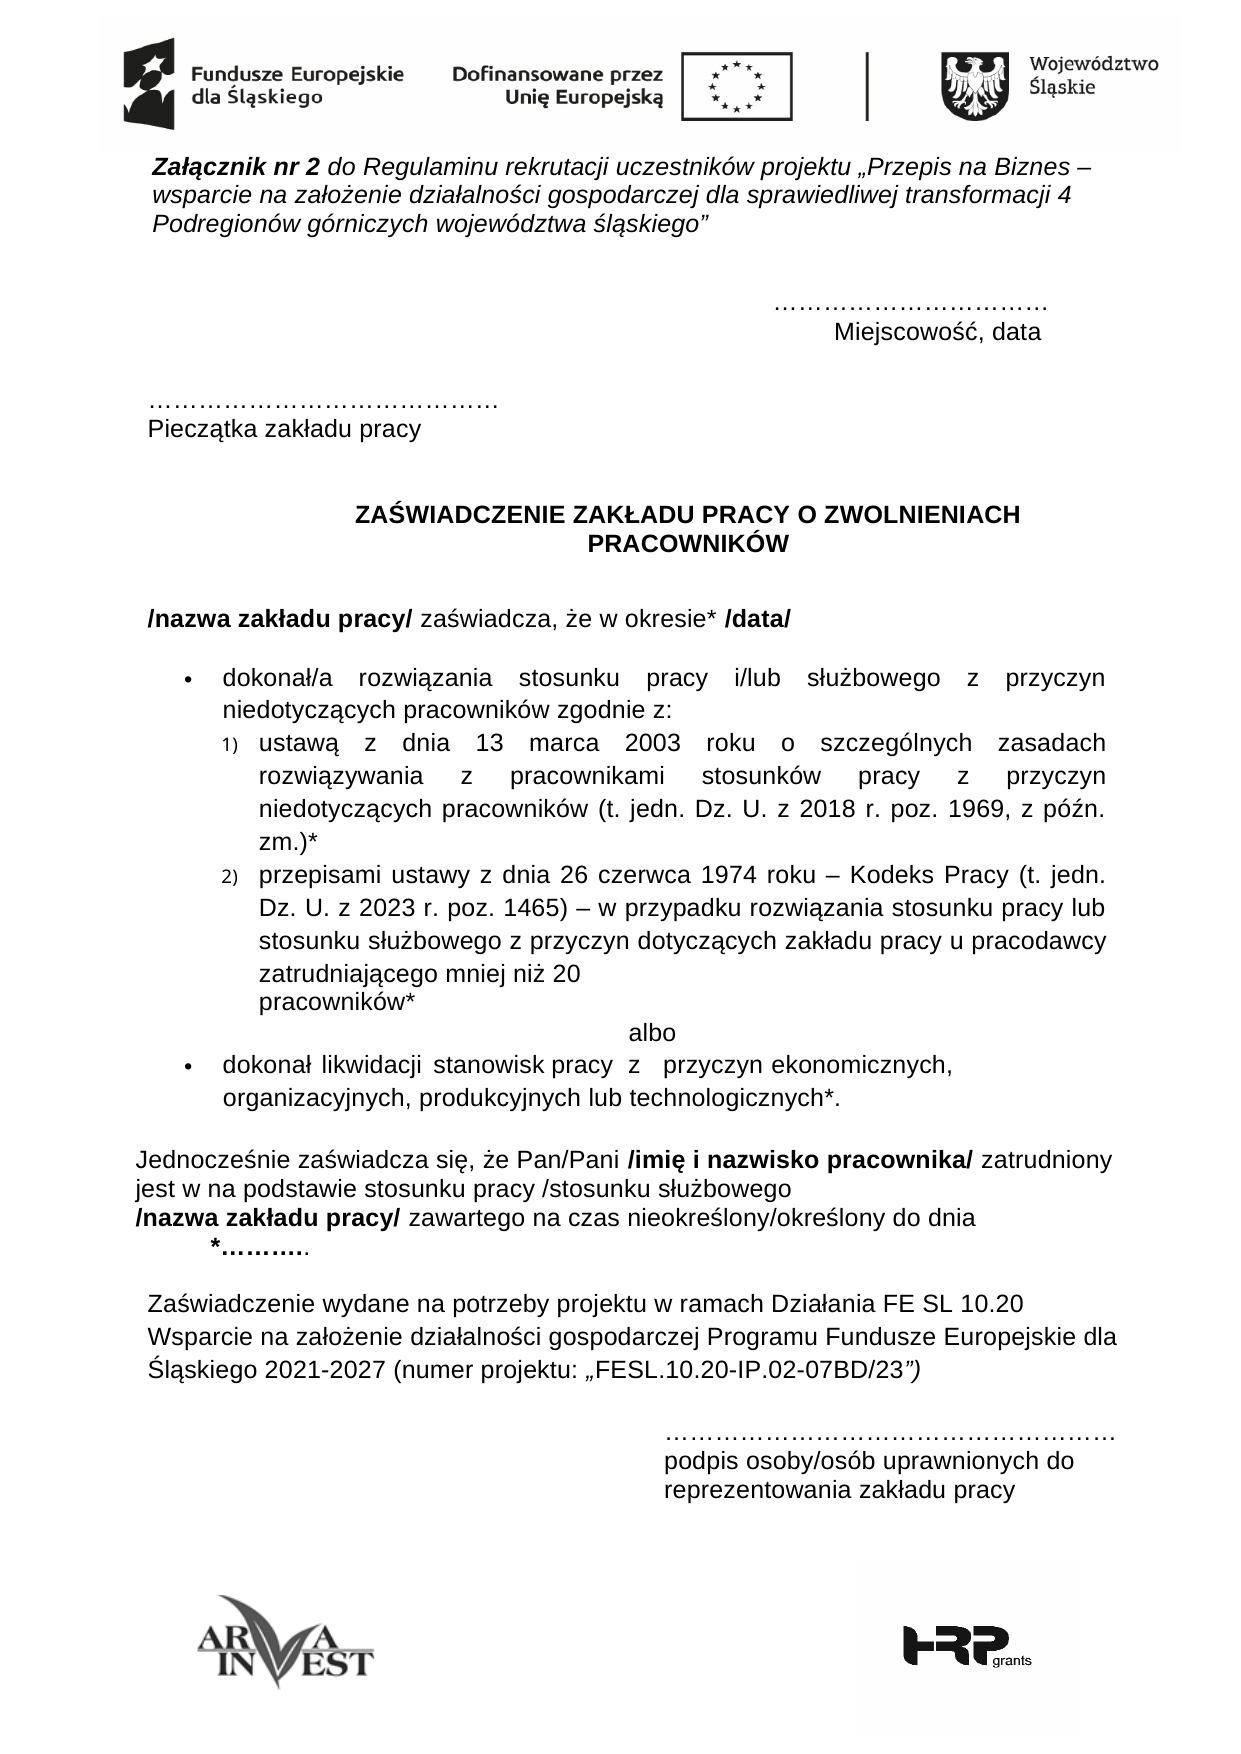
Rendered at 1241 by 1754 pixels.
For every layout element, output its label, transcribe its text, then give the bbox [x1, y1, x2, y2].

text …………………………………… [147, 385, 1119, 414]
picture [99, 15, 1182, 152]
picture [855, 1558, 1081, 1735]
text albo [185, 1018, 1119, 1047]
text ……………………………………………… podpis osoby/osób uprawnionych do reprezentowania zakładu pracy [664, 1417, 1119, 1503]
picture [197, 1595, 391, 1697]
text Pieczątka zakładu pracy [147, 414, 1119, 443]
list ustawą z dnia 13 marca 2003 roku o szczególnych zasadach rozwiązywania z pracownikami stosunków pracy z przyczyn niedotyczących pracowników (t. jedn. Dz. U. z 2018 r. poz. 1969, z późn. zm.)* [221, 727, 1107, 855]
list przepisami ustawy z dnia 26 czerwca 1974 roku – Kodeks Pracy (t. jedn. Dz. U. z 2023 r. poz. 1465) – w przypadku rozwiązania stosunku pracy lub stosunku służbowego z przyczyn dotyczących zakładu pracy u pracodawcy zatrudniającego mniej niż 20 [221, 860, 1108, 988]
title ZAŚWIADCZENIE ZAKŁADU PRACY O ZWOLNIENIACH PRACOWNIKÓW [257, 500, 1119, 558]
text Zaświadczenie wydane na potrzeby projektu w ramach Działania FE SL 10.20 Wsparcie na założenie działalności gospodarczej Programu Fundusze Europejskie dla Śląskiego 2021-2027 (numer projektu: „FESL.10.20-IP.02-07BD/23”) [147, 1289, 1119, 1384]
text Jednocześnie zaświadcza się, że Pan/Pani /imię i nazwisko pracownika/ zatrudniony jest w na podstawie stosunku pracy /stosunku służbowego /nazwa zakładu pracy/ zawartego na czas nieokreślony/określony do dnia *……….. [135, 1145, 1119, 1260]
list dokonał likwidacji stanowisk pracy z przyczyn ekonomicznych, organizacyjnych, produkcyjnych lub technologicznych*. [185, 1050, 1107, 1112]
text Miejscowość, data [135, 316, 1041, 345]
text /nazwa zakładu pracy/ zaświadcza, że w okresie* /data/ [147, 604, 1119, 633]
text …………………………… [135, 287, 1049, 316]
text pracowników* [259, 992, 1119, 1015]
text Załącznik nr 2 do Regulaminu rekrutacji uczestników projektu „Przepis na Biznes – wsparcie na założenie działalności gospodarczej dla sprawiedliwej transformacji 4 Podregionów górniczych województwa śląskiego” [152, 105, 1119, 238]
list dokonał/a rozwiązania stosunku pracy i/lub służbowego z przyczyn niedotyczących pracowników zgodnie z: [185, 663, 1107, 724]
